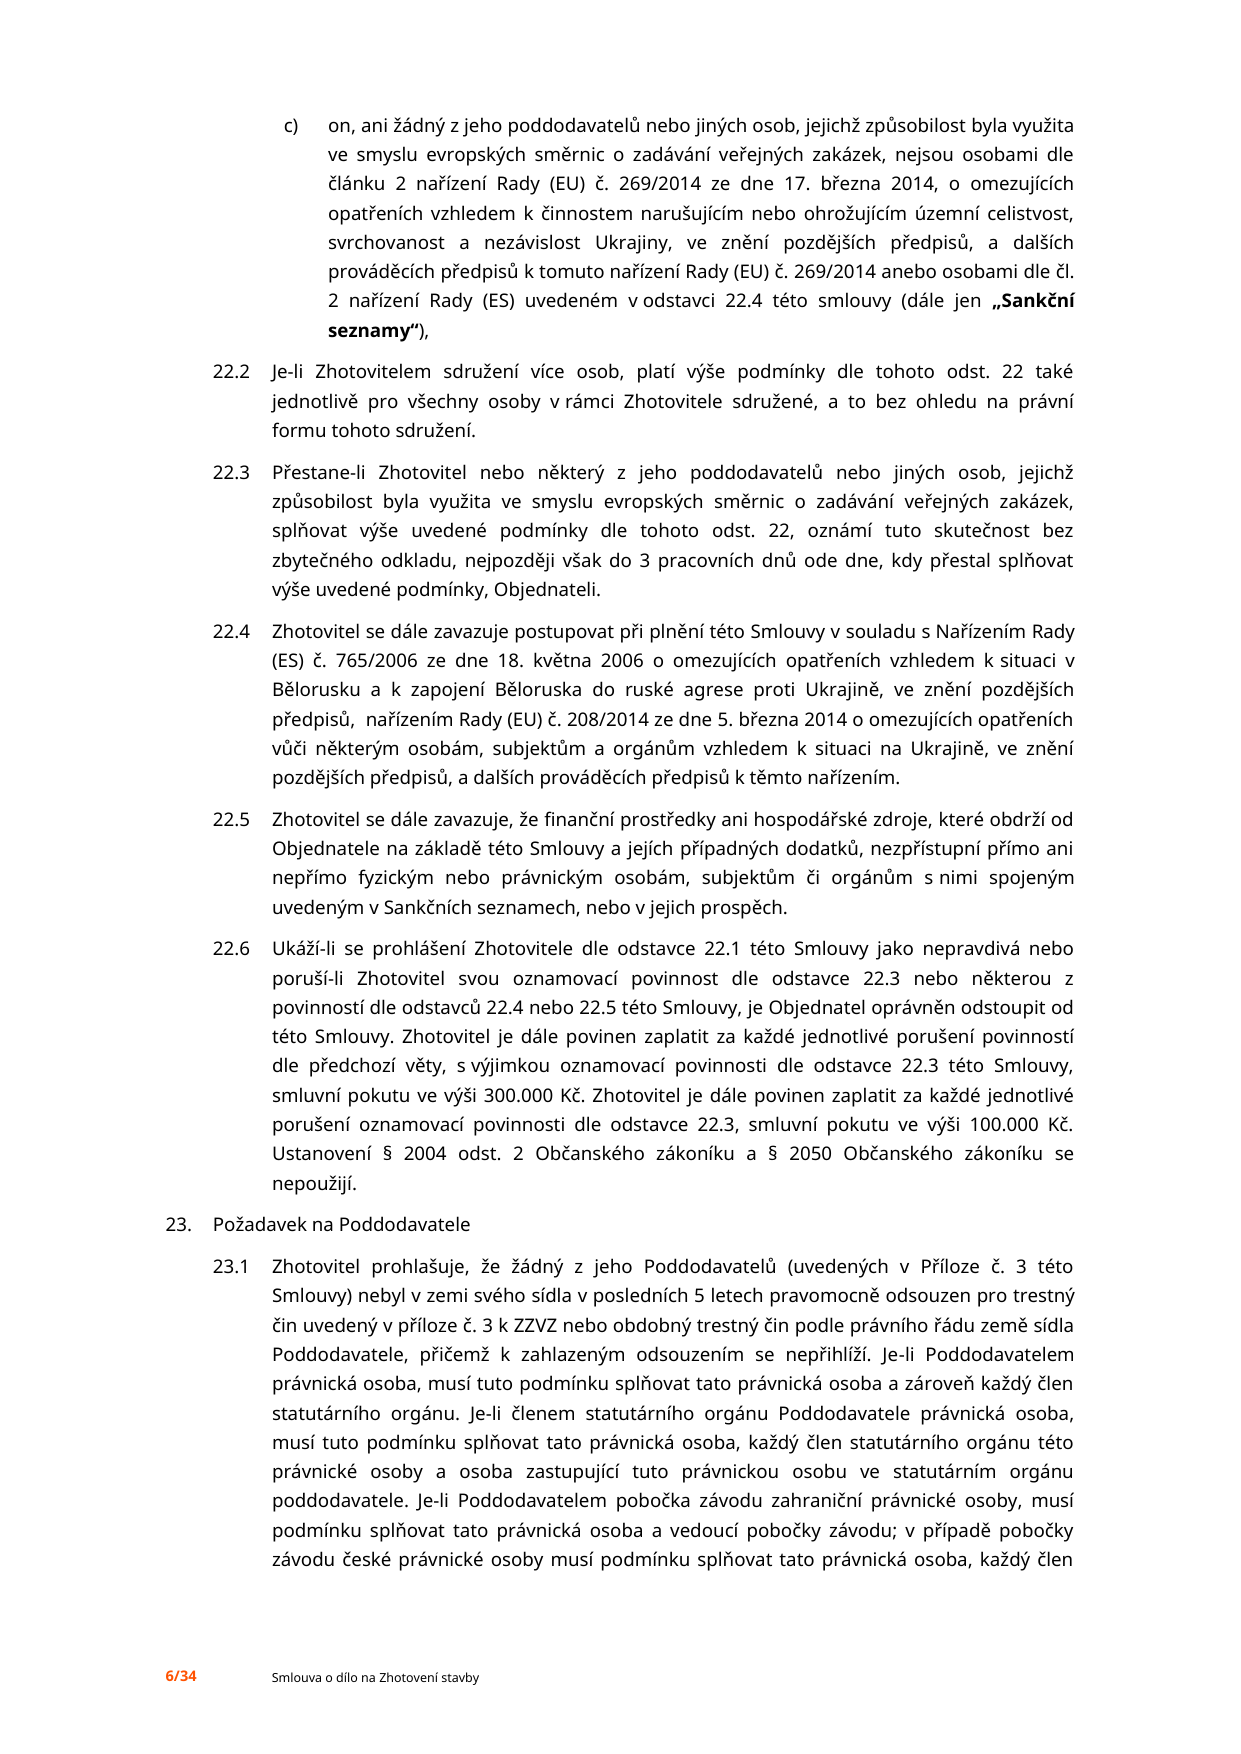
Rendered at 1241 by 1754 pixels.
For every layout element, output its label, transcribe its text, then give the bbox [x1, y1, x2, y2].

text Ukáží-li se prohlášení Zhotovitele dle odstavce 22.1 této Smlouvy jako nepravdivá nebo poruší-li Zhotovitel svou oznamovací povinnost dle odstavce 22.3 nebo některou z povinností dle odstavců 22.4 nebo 22.5 této Smlouvy, je Objednatel oprávněn odstoupit od této Smlouvy. Zhotovitel je dále povinen zaplatit za každé jednotlivé porušení povinností dle předchozí věty, s výjimkou oznamovací povinnosti dle odstavce 22.3 této Smlouvy, smluvní pokutu ve výši 300.000 Kč. Zhotovitel je dále povinen zaplatit za každé jednotlivé porušení oznamovací povinnosti dle odstavce 22.3, smluvní pokutu ve výši 100.000 Kč. Ustanovení § 2004 odst. 2 Občanského zákoníku a § 2050 Občanského zákoníku se nepoužijí. [213, 936, 1075, 1195]
text Je-li Zhotovitelem sdružení více osob, platí výše podmínky dle tohoto odst. 22 také jednotlivě pro všechny osoby v rámci Zhotovitele sdružené, a to bez ohledu na právní formu tohoto sdružení. [213, 359, 1075, 443]
text Zhotovitel se dále zavazuje postupovat při plnění této Smlouvy v souladu s Nařízením Rady (ES) č. 765/2006 ze dne 18. května 2006 o omezujících opatřeních vzhledem k situaci v Bělorusku a k zapojení Běloruska do ruské agrese proti Ukrajině, ve znění pozdějších předpisů, nařízením Rady (EU) č. 208/2014 ze dne 5. března 2014 o omezujících opatřeních vůči některým osobám, subjektům a orgánům vzhledem k situaci na Ukrajině, ve znění pozdějších předpisů, a dalších prováděcích předpisů k těmto nařízením. [213, 618, 1075, 790]
text Požadavek na Poddodavatele [165, 1212, 1075, 1237]
text Přestane-li Zhotovitel nebo některý z jeho poddodavatelů nebo jiných osob, jejichž způsobilost byla využita ve smyslu evropských směrnic o zadávání veřejných zakázek, splňovat výše uvedené podmínky dle tohoto odst. 22, oznámí tuto skutečnost bez zbytečného odkladu, nejpozději však do 3 pracovních dnů ode dne, kdy přestal splňovat výše uvedené podmínky, Objednateli. [213, 459, 1075, 602]
text on, ani žádný z jeho poddodavatelů nebo jiných osob, jejichž způsobilost byla využita ve smyslu evropských směrnic o zadávání veřejných zakázek, nejsou osobami dle článku 2 nařízení Rady (EU) č. 269/2014 ze dne 17. března 2014, o omezujících opatřeních vzhledem k činnostem narušujícím nebo ohrožujícím územní celistvost, svrchovanost a nezávislost Ukrajiny, ve znění pozdějších předpisů, a dalších prováděcích předpisů k tomuto nařízení Rady (EU) č. 269/2014 anebo osobami dle čl. 2 nařízení Rady (ES) uvedeném v odstavci 22.4 této smlouvy (dále jen „Sankční seznamy“), [283, 112, 1075, 343]
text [213, 1253, 1075, 1572]
text Zhotovitel se dále zavazuje, že finanční prostředky ani hospodářské zdroje, které obdrží od Objednatele na základě této Smlouvy a jejích případných dodatků, nezpřístupní přímo ani nepřímo fyzickým nebo právnickým osobám, subjektům či orgánům s nimi spojeným uvedeným v Sankčních seznamech, nebo v jejich prospěch. [213, 806, 1075, 919]
